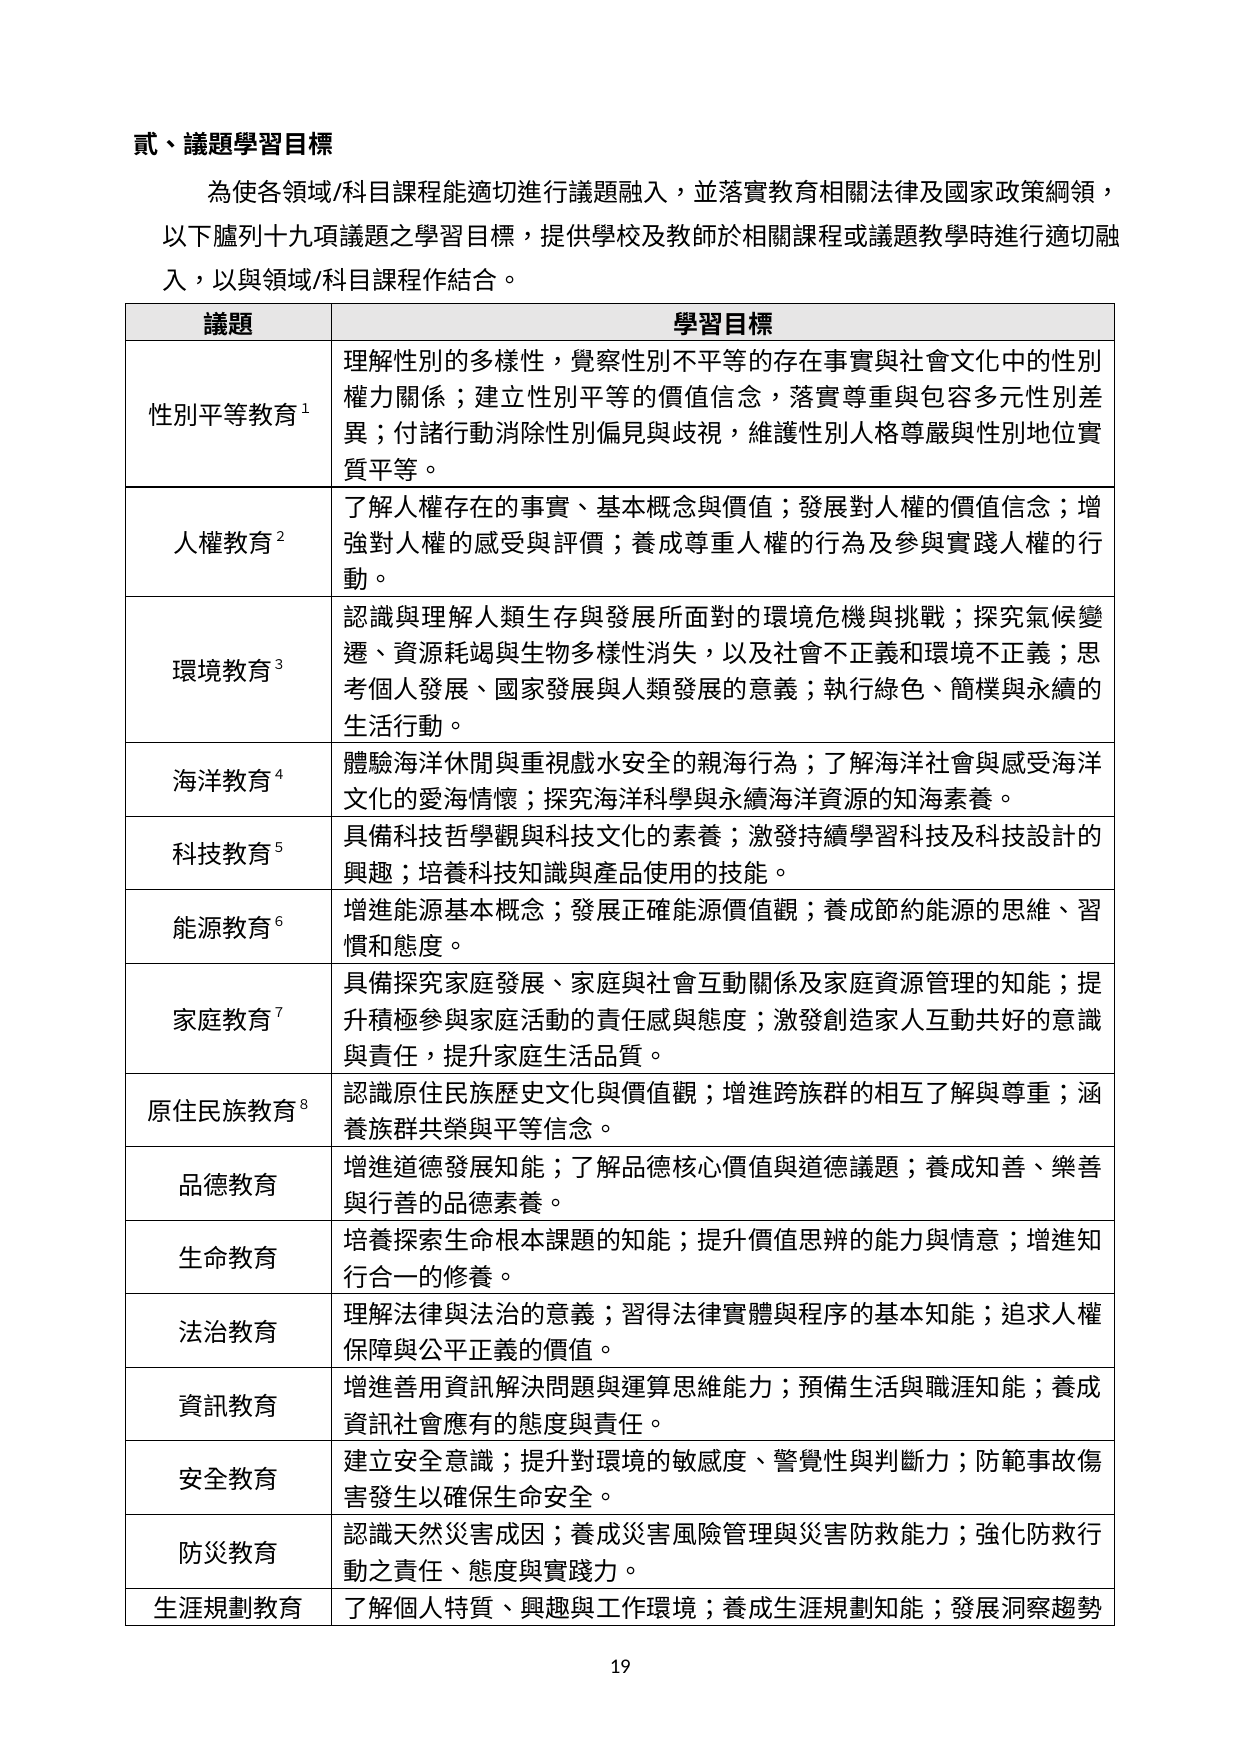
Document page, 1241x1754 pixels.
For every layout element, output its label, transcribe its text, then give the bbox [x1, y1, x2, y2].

table_cell 具備探究家庭發展、家庭與社會互動關係及家庭資源管理的知能；提升積極參與家庭活動的責任感與態度；激發創造家人互動共好的意識與責任，提升家庭生活品質。 [332, 964, 1114, 1073]
table_cell 認識天然災害成因；養成災害風險管理與災害防救能力；強化防救行動之責任、態度與實踐力。 [332, 1515, 1114, 1587]
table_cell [332, 1589, 1114, 1625]
table_cell 生涯規劃教育 [126, 1589, 331, 1625]
table_cell 科技教育５ [126, 817, 331, 889]
table_cell 環境教育３ [126, 597, 331, 742]
table_cell 品德教育 [126, 1147, 331, 1220]
table_cell 海洋教育４ [126, 743, 331, 816]
text 為使各領域/科目課程能適切進行議題融入，並落實教育相關法律及國家政策綱領，以下臚列十九項議題之學習目標，提供學校及教師於相關課程或議題教學時進行適切融入，以與領域/科目課程作結合。 [162, 167, 1122, 298]
table_cell 人權教育２ [126, 488, 331, 596]
table_cell 增進道德發展知能；了解品德核心價值與道德議題；養成知善、樂善與行善的品德素養。 [332, 1147, 1114, 1220]
table_cell 法治教育 [126, 1294, 331, 1367]
table_cell 增進善用資訊解決問題與運算思維能力；預備生活與職涯知能；養成資訊社會應有的態度與責任。 [332, 1368, 1114, 1440]
table_cell 能源教育６ [126, 890, 331, 963]
table_cell 具備科技哲學觀與科技文化的素養；激發持續學習科技及科技設計的興趣；培養科技知識與產品使用的技能。 [332, 817, 1114, 889]
list 貳、議題學習目標 [133, 118, 1122, 162]
table_cell 安全教育 [126, 1441, 331, 1514]
table_cell 生命教育 [126, 1221, 331, 1293]
table_cell 性別平等教育１ [126, 341, 331, 486]
table_cell 增進能源基本概念；發展正確能源價值觀；養成節約能源的思維、習慣和態度。 [332, 890, 1114, 963]
table_cell 資訊教育 [126, 1368, 331, 1440]
table_cell 建立安全意識；提升對環境的敏感度、警覺性與判斷力；防範事故傷害發生以確保生命安全。 [332, 1441, 1114, 1514]
table_header 學習目標 [332, 304, 1114, 340]
table_cell 家庭教育７ [126, 964, 331, 1073]
table_cell 理解性別的多樣性，覺察性別不平等的存在事實與社會文化中的性別權力關係；建立性別平等的價值信念，落實尊重與包容多元性別差異；付諸行動消除性別偏見與歧視，維護性別人格尊嚴與性別地位實質平等。 [332, 341, 1114, 486]
table_cell 認識與理解人類生存與發展所面對的環境危機與挑戰；探究氣候變遷、資源耗竭與生物多樣性消失，以及社會不正義和環境不正義；思考個人發展、國家發展與人類發展的意義；執行綠色、簡樸與永續的生活行動。 [332, 597, 1114, 742]
table_cell 原住民族教育８ [126, 1074, 331, 1146]
table_cell 了解人權存在的事實、基本概念與價值；發展對人權的價值信念；增強對人權的感受與評價；養成尊重人權的行為及參與實踐人權的行動。 [332, 488, 1114, 596]
table_cell 體驗海洋休閒與重視戲水安全的親海行為；了解海洋社會與感受海洋文化的愛海情懷；探究海洋科學與永續海洋資源的知海素養。 [332, 743, 1114, 816]
table_cell 防災教育 [126, 1515, 331, 1587]
table_cell 認識原住民族歷史文化與價值觀；增進跨族群的相互了解與尊重；涵養族群共榮與平等信念。 [332, 1074, 1114, 1146]
table_cell 培養探索生命根本課題的知能；提升價值思辨的能力與情意；增進知行合一的修養。 [332, 1221, 1114, 1293]
table_header 議題 [126, 304, 331, 340]
table_cell 理解法律與法治的意義；習得法律實體與程序的基本知能；追求人權保障與公平正義的價值。 [332, 1294, 1114, 1367]
